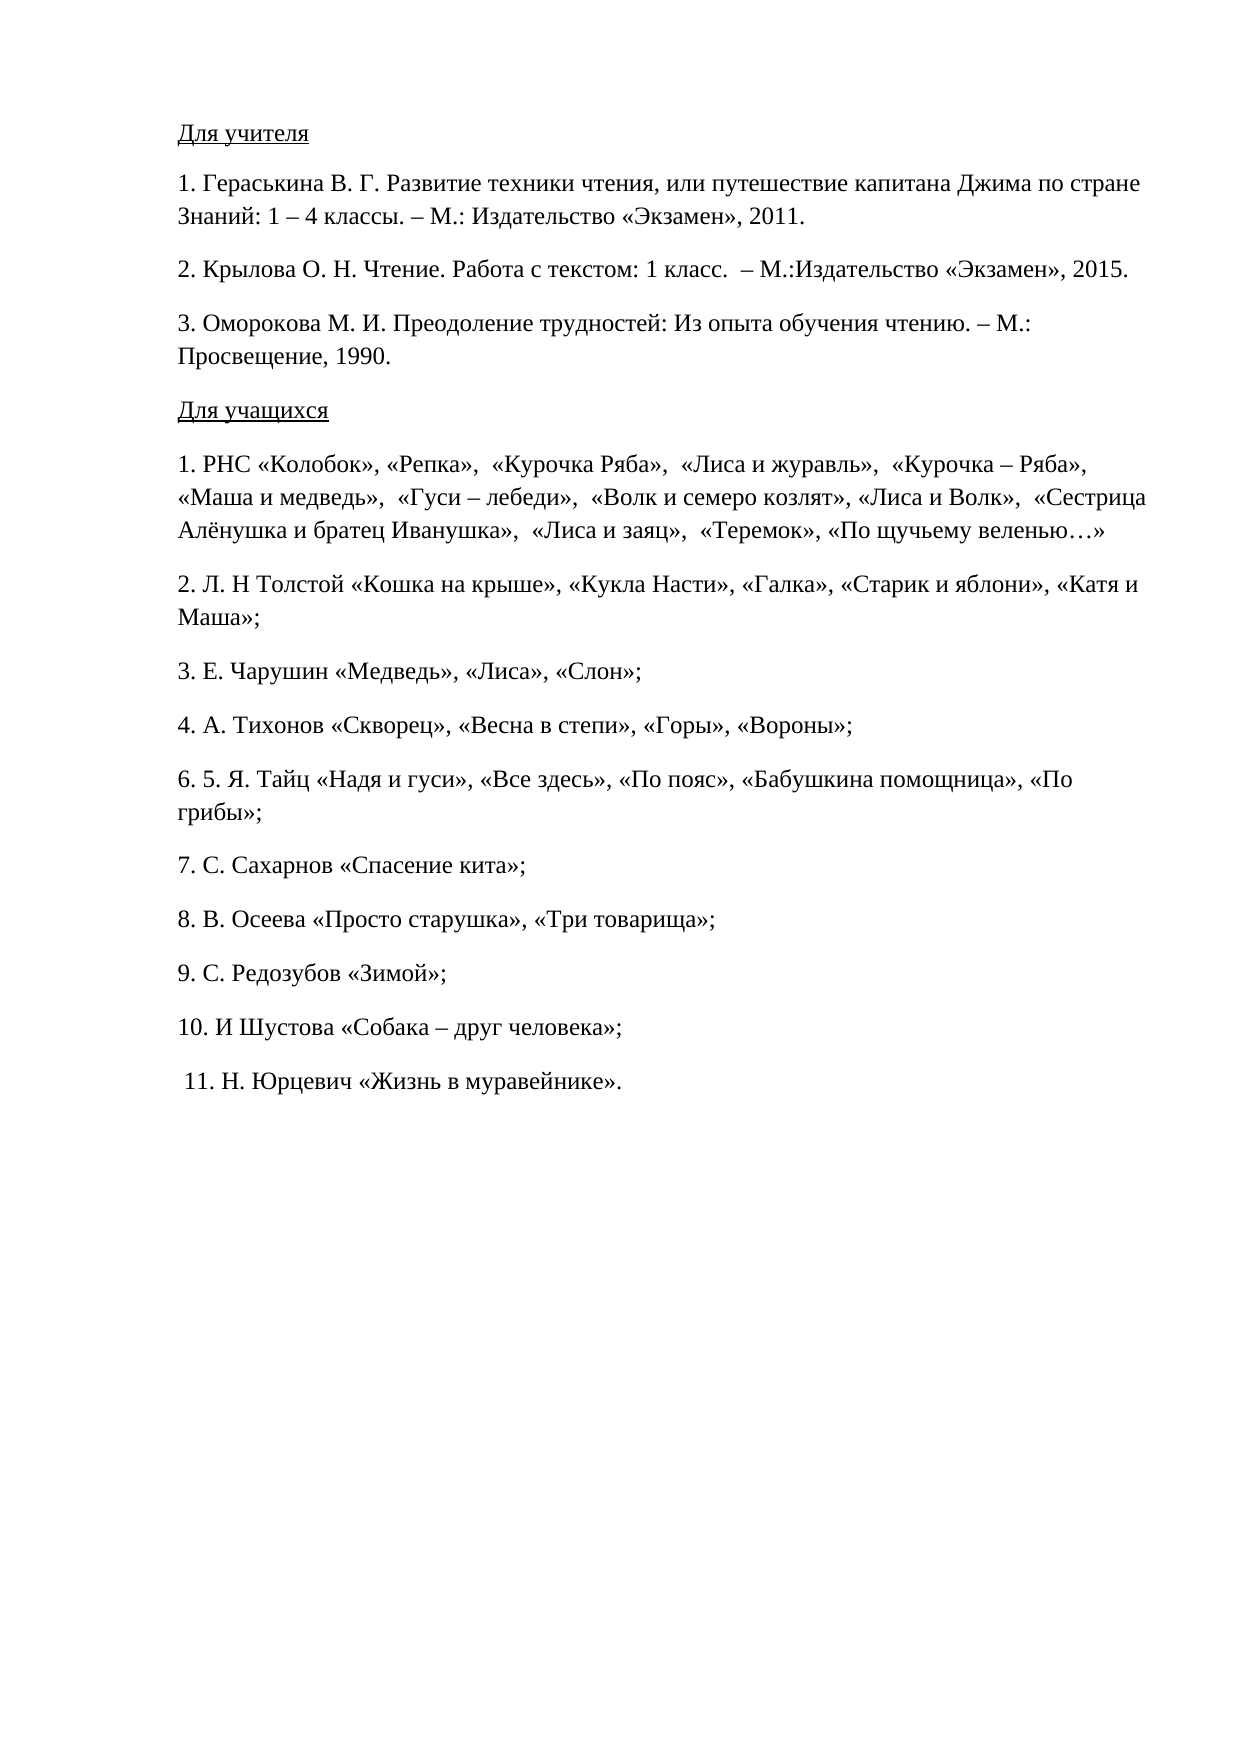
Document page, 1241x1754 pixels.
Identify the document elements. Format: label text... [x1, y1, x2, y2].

text 6. 5. Я. Тайц «Надя и гуси», «Все здесь», «По пояс», «Бабушкина помощница», «По грибы»; [177, 764, 1152, 825]
text 1. РНС «Колобок», «Репка», «Курочка Ряба», «Лиса и журавль», «Курочка – Ряба», «Маша и медведь», «Гуси – лебеди», «Волк и семеро козлят», «Лиса и Волк», «Сестрица Алёнушка и братец Иванушка», «Лиса и заяц», «Теремок», «По щучьему веленью…» [177, 449, 1152, 544]
text 3. Оморокова М. И. Преодоление трудностей: Из опыта обучения чтению. – М.: Просвещение, 1990. [177, 308, 1152, 370]
text 7. С. Сахарнов «Спасение кита»; [177, 851, 1152, 879]
text Для учащихся [177, 395, 1152, 424]
text Для учителя [177, 118, 1152, 147]
text 9. С. Редозубов «Зимой»; [177, 958, 1152, 987]
text 10. И Шустова «Собака – друг человека»; [177, 1012, 1152, 1041]
text 8. В. Осеева «Просто старушка», «Три товарища»; [177, 904, 1152, 933]
text 2. Л. Н Толстой «Кошка на крыше», «Кукла Насти», «Галка», «Старик и яблони», «Катя и Маша»; [177, 569, 1152, 631]
text 1. Гераськина В. Г. Развитие техники чтения, или путешествие капитана Джима по стране Знаний: 1 – 4 классы. – М.: Издательство «Экзамен», 2011. [177, 168, 1152, 229]
text 3. Е. Чарушин «Медведь», «Лиса», «Слон»; [177, 656, 1152, 685]
text 2. Крылова О. Н. Чтение. Работа с текстом: 1 класс. – М.:Издательство «Экзамен», 2015. [177, 254, 1152, 283]
text 11. Н. Юрцевич «Жизнь в муравейнике». [177, 1066, 1152, 1095]
text 4. А. Тихонов «Скворец», «Весна в степи», «Горы», «Вороны»; [177, 710, 1152, 738]
